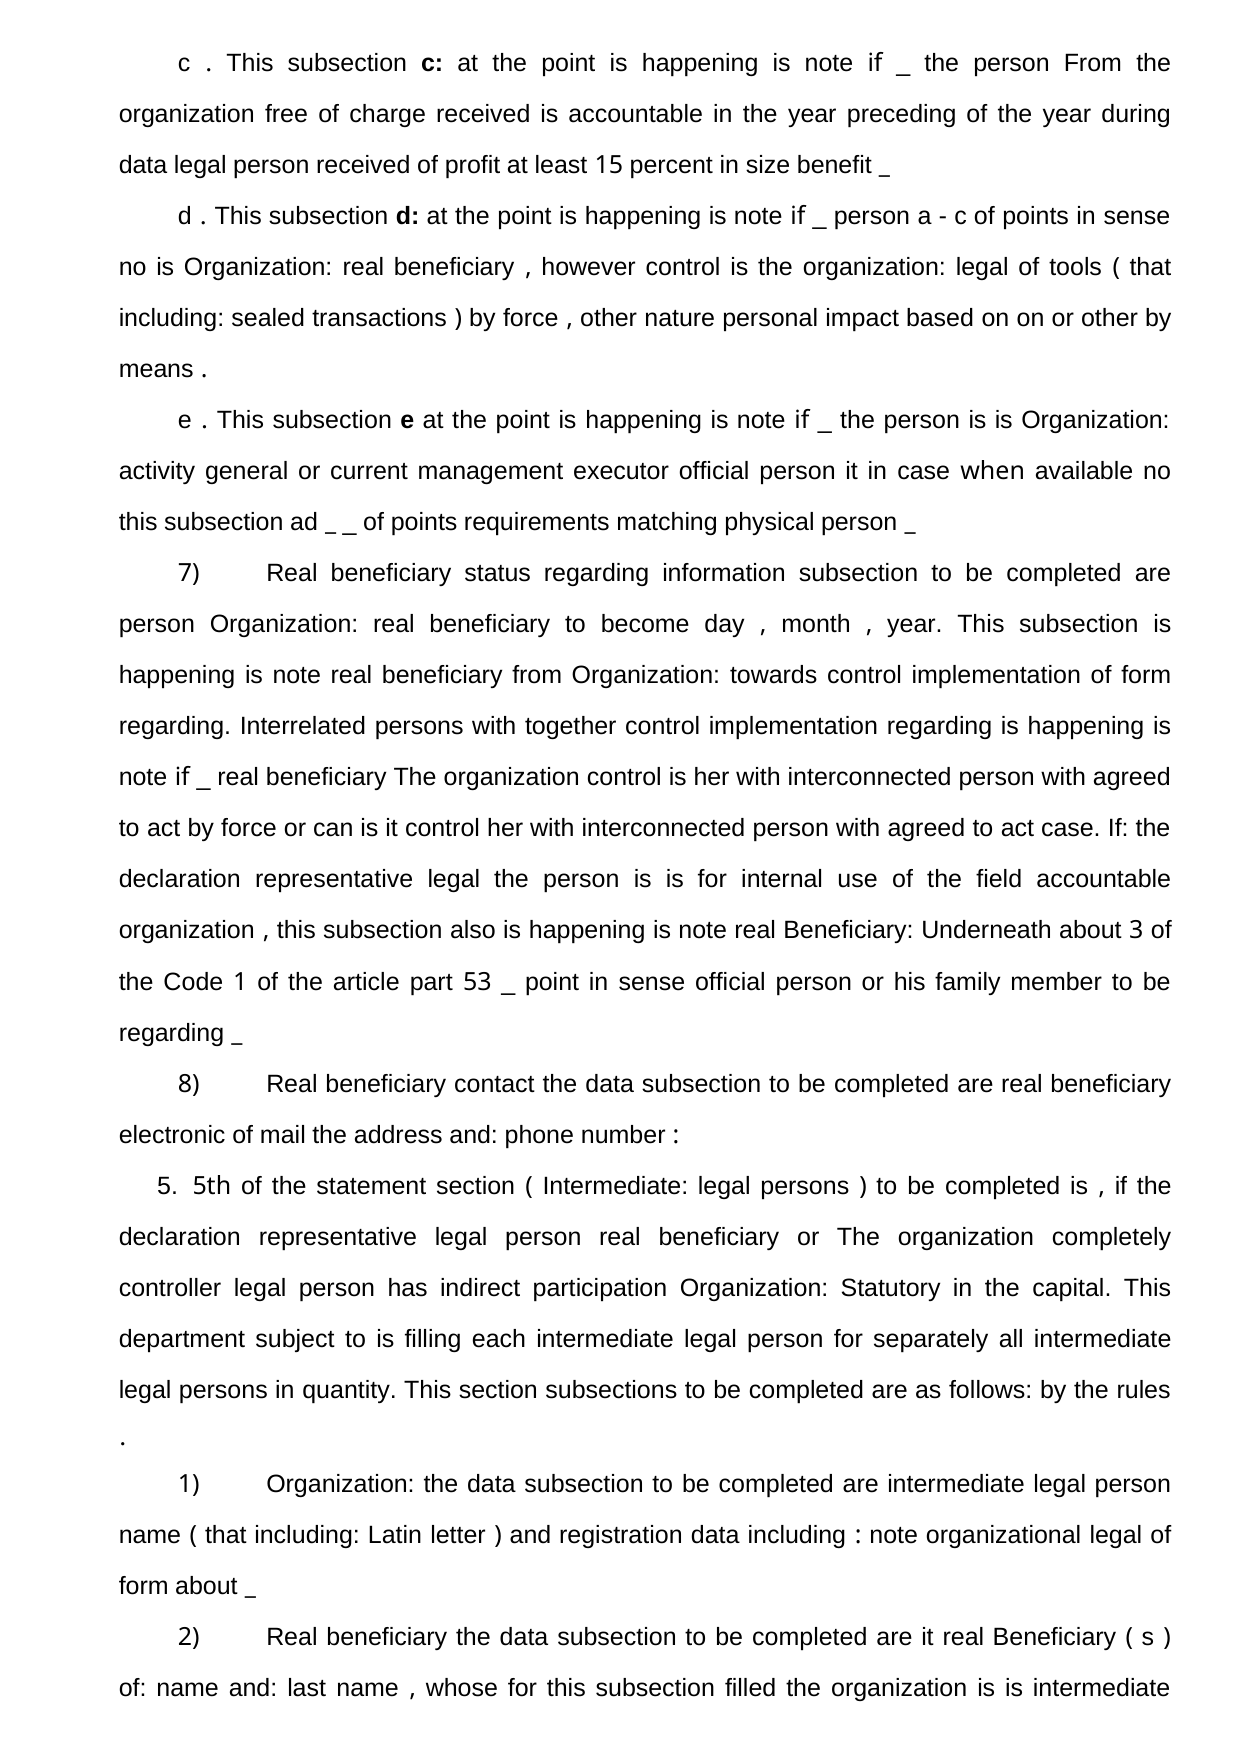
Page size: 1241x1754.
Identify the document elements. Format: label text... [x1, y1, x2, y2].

list Organization: the data subsection to be completed are intermediate legal person name ( that including: Latin letter ) and registration data including : note organizational legal of form about _ [118, 1466, 1171, 1602]
list Real beneficiary status regarding information subsection to be completed are person Organization: real beneficiary to become day , month , year. This subsection is happening is note real beneficiary from Organization: towards control implementation of form regarding. Interrelated persons with together control implementation regarding is happening is note if _ real beneficiary The organization control is her with interconnected person with agreed to act by force or can is it control her with interconnected person with agreed to act case. If: the declaration representative legal the person is is for internal use of the field accountable organization , this subsection also is happening is note real Beneficiary: Underneath about 3 of the Code 1 of the article part 53 _ point in sense official person or his family member to be regarding _ [118, 555, 1171, 1048]
text c . This subsection c: at the point is happening is note if _ the person From the organization free of charge received is accountable in the year preceding of the year during data legal person received of profit at least 15 percent in size benefit _ [118, 44, 1171, 181]
text d . This subsection d: at the point is happening is note if _ person a - c of points in sense no is Organization: real beneficiary , however control is the organization: legal of tools ( that including: sealed transactions ) by force , other nature personal impact based on on or other by means . [118, 197, 1171, 385]
list Real beneficiary contact the data subsection to be completed are real beneficiary electronic of mail the address and: phone number : [118, 1065, 1171, 1150]
text e . This subsection e at the point is happening is note if _ the person is is Organization: activity general or current management executor official person it in case when available no this subsection ad _ _ of points requirements matching physical person _ [118, 402, 1171, 538]
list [118, 1619, 1171, 1704]
list 5th of the statement section ( Intermediate: legal persons ) to be completed is , if the declaration representative legal person real beneficiary or The organization completely controller legal person has indirect participation Organization: Statutory in the capital. This department subject to is filling each intermediate legal person for separately all intermediate legal persons in quantity. This section subsections to be completed are as follows: by the rules . [118, 1167, 1171, 1451]
